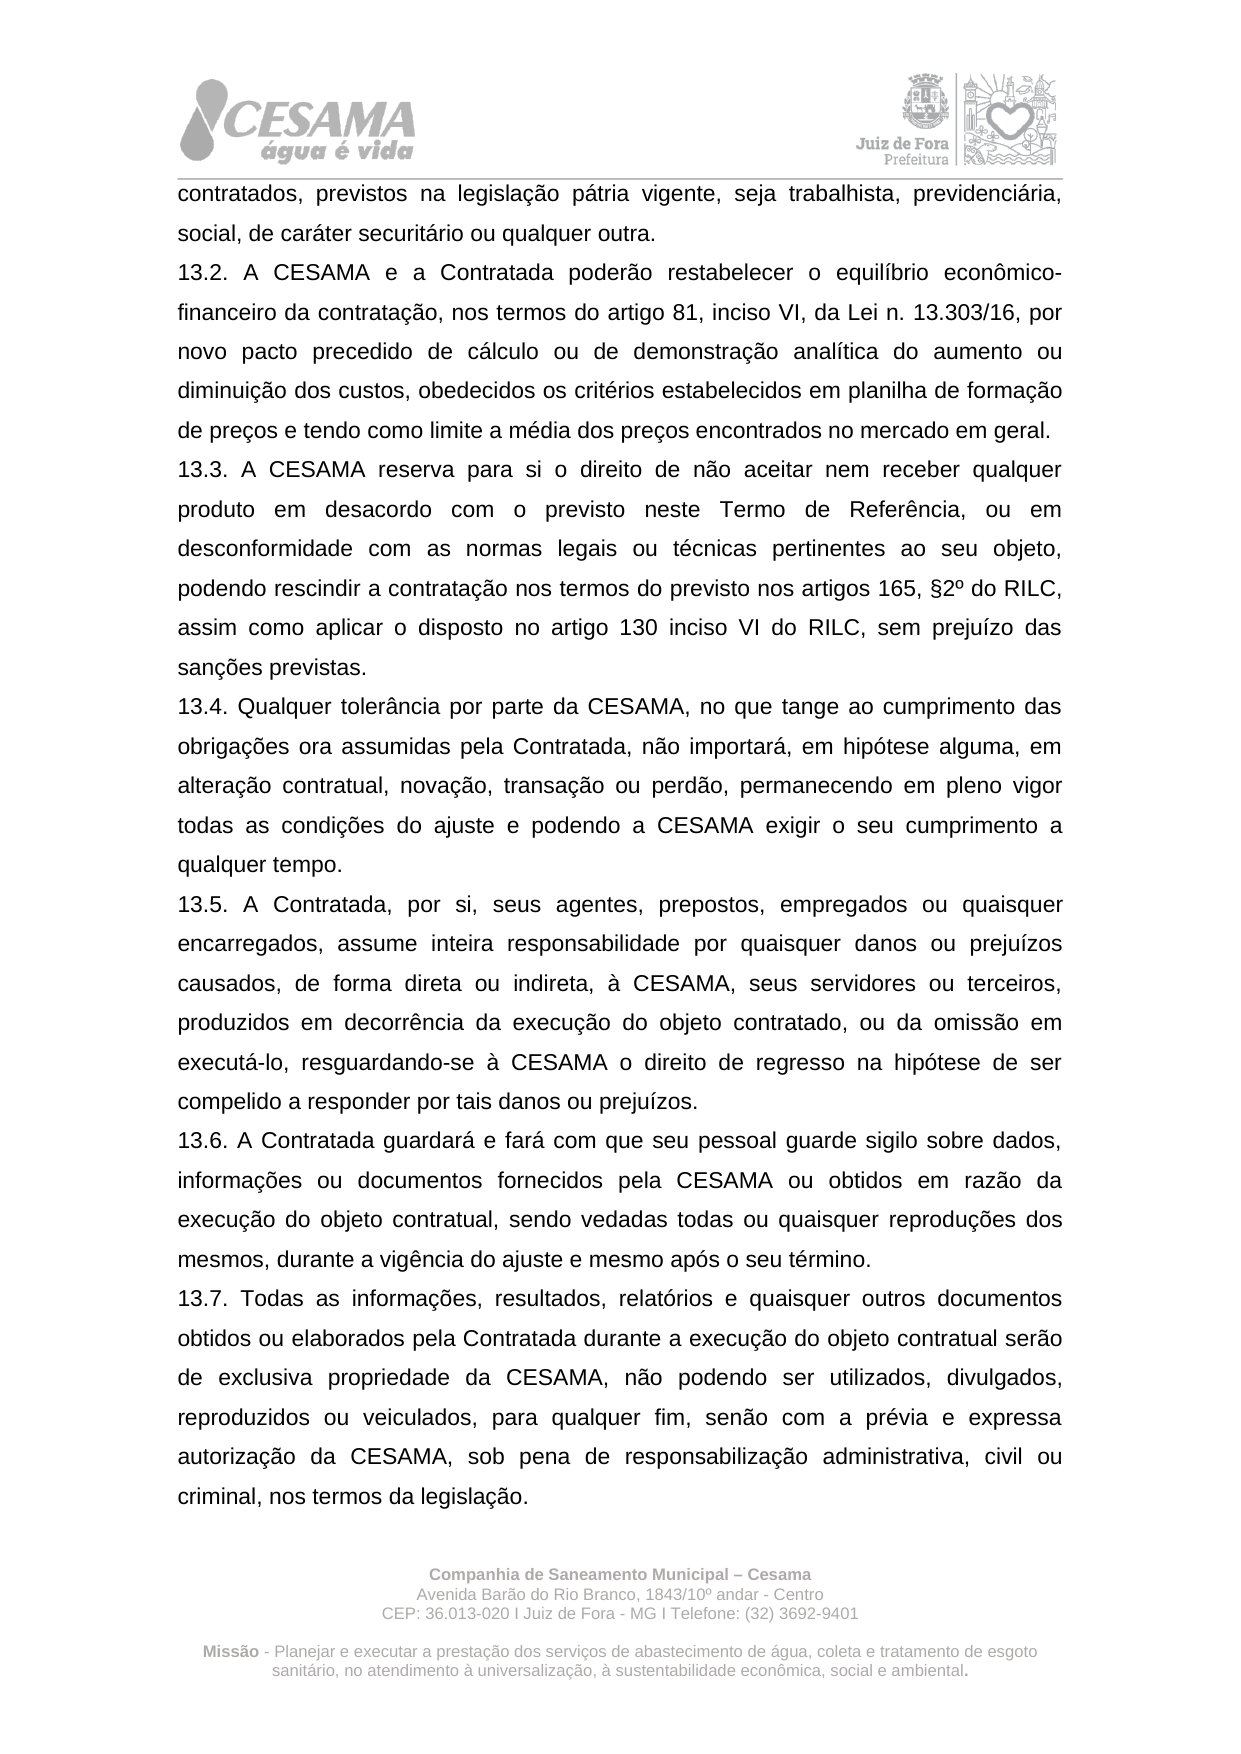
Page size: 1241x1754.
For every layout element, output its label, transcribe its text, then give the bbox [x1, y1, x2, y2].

picture [177, 73, 1064, 180]
text 13.3. A CESAMA reserva para si o direito de não aceitar nem receber qualquer produto em desacordo com o previsto neste Termo de Referência, ou em desconformidade com as normas legais ou técnicas pertinentes ao seu objeto, podendo rescindir a contratação nos termos do previsto nos artigos 165, §2º do RILC, assim como aplicar o disposto no artigo 130 inciso VI do RILC, sem prejuízo das sanções previstas. [177, 456, 1063, 680]
text 13.5. A Contratada, por si, seus agentes, prepostos, empregados ou quaisquer encarregados, assume inteira responsabilidade por quaisquer danos ou prejuízos causados, de forma direta ou indireta, à CESAMA, seus servidores ou terceiros, produzidos em decorrência da execução do objeto contratado, ou da omissão em executá-lo, resguardando-se à CESAMA o direito de regresso na hipótese de ser compelido a responder por tais danos ou prejuízos. [177, 891, 1063, 1114]
text 13.4. Qualquer tolerância por parte da CESAMA, no que tange ao cumprimento das obrigações ora assumidas pela Contratada, não importará, em hipótese alguma, em alteração contratual, novação, transação ou perdão, permanecendo em pleno vigor todas as condições do ajuste e podendo a CESAMA exigir o seu cumprimento a qualquer tempo. [177, 693, 1063, 877]
text 13.2. A CESAMA e a Contratada poderão restabelecer o equilíbrio econômico-financeiro da contratação, nos termos do artigo 81, inciso VI, da Lei n. 13.303/16, por novo pacto precedido de cálculo ou de demonstração analítica do aumento ou diminuição dos custos, obedecidos os critérios estabelecidos em planilha de formação de preços e tendo como limite a média dos preços encontrados no mercado em geral. [177, 259, 1063, 443]
text 13.7. Todas as informações, resultados, relatórios e quaisquer outros documentos obtidos ou elaborados pela Contratada durante a execução do objeto contratual serão de exclusiva propriedade da CESAMA, não podendo ser utilizados, divulgados, reproduzidos ou veiculados, para qualquer fim, senão com a prévia e expressa autorização da CESAMA, sob pena de responsabilização administrativa, civil ou criminal, nos termos da legislação. [177, 1285, 1063, 1509]
text 13.6. A Contratada guardará e fará com que seu pessoal guarde sigilo sobre dados, informações ou documentos fornecidos pela CESAMA ou obtidos em razão da execução do objeto contratual, sendo vedadas todas ou quaisquer reproduções dos mesmos, durante a vigência do ajuste e mesmo após o seu término. [177, 1127, 1063, 1272]
